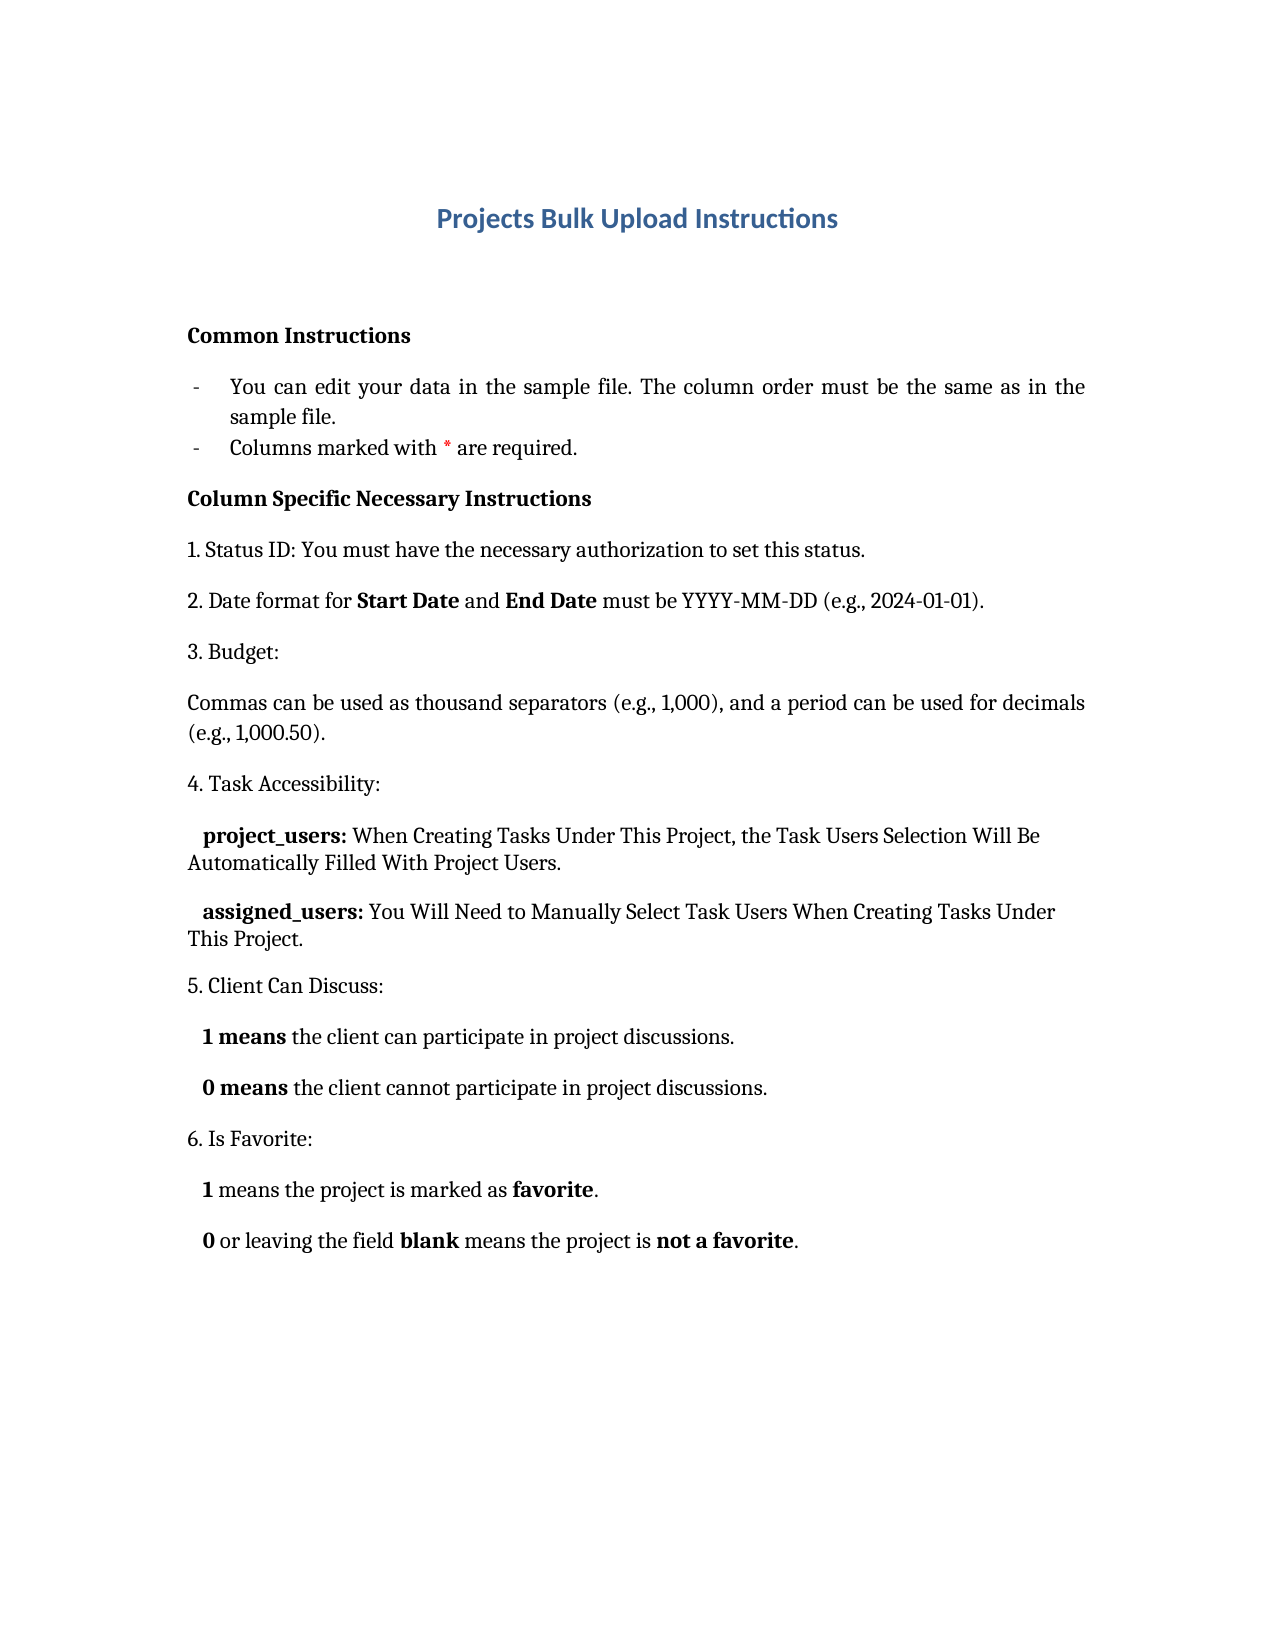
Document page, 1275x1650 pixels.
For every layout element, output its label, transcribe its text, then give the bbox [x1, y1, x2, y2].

list You can edit your data in the sample file. The column order must be the same as in the sample file. [192, 374, 1087, 430]
text 1. Status ID: You must have the necessary authorization to set this status. [187, 536, 1087, 563]
text 1 means the project is marked as favorite. [187, 1177, 1087, 1203]
text 6. Is Favorite: [187, 1126, 1087, 1152]
list Columns marked with * are required. [192, 434, 1087, 461]
text 5. Client Can Discuss: [187, 973, 1087, 999]
text 3. Budget: [187, 638, 1087, 665]
text project_users: When Creating Tasks Under This Project, the Task Users Selection Will Be Automatically Filled With Project Users. [187, 822, 1087, 877]
text assigned_users: You Will Need to Manually Select Task Users When Creating Tasks Under This Project. [187, 897, 1087, 952]
text 4. Task Accessibility: [187, 771, 1087, 797]
text 2. Date format for Start Date and End Date must be YYYY-MM-DD (e.g., 2024-01-01). [187, 587, 1087, 614]
text Common Instructions [187, 323, 1087, 349]
subtitle Projects Bulk Upload Instructions [187, 200, 1087, 317]
text 0 or leaving the field blank means the project is not a favorite. [187, 1228, 1087, 1254]
text 1 means the client can participate in project discussions. [187, 1024, 1087, 1050]
text 0 means the client cannot participate in project discussions. [187, 1075, 1087, 1101]
text Column Specific Necessary Instructions [187, 485, 1087, 512]
text Commas can be used as thousand separators (e.g., 1,000), and a period can be used for decimals (e.g., 1,000.50). [187, 689, 1087, 746]
